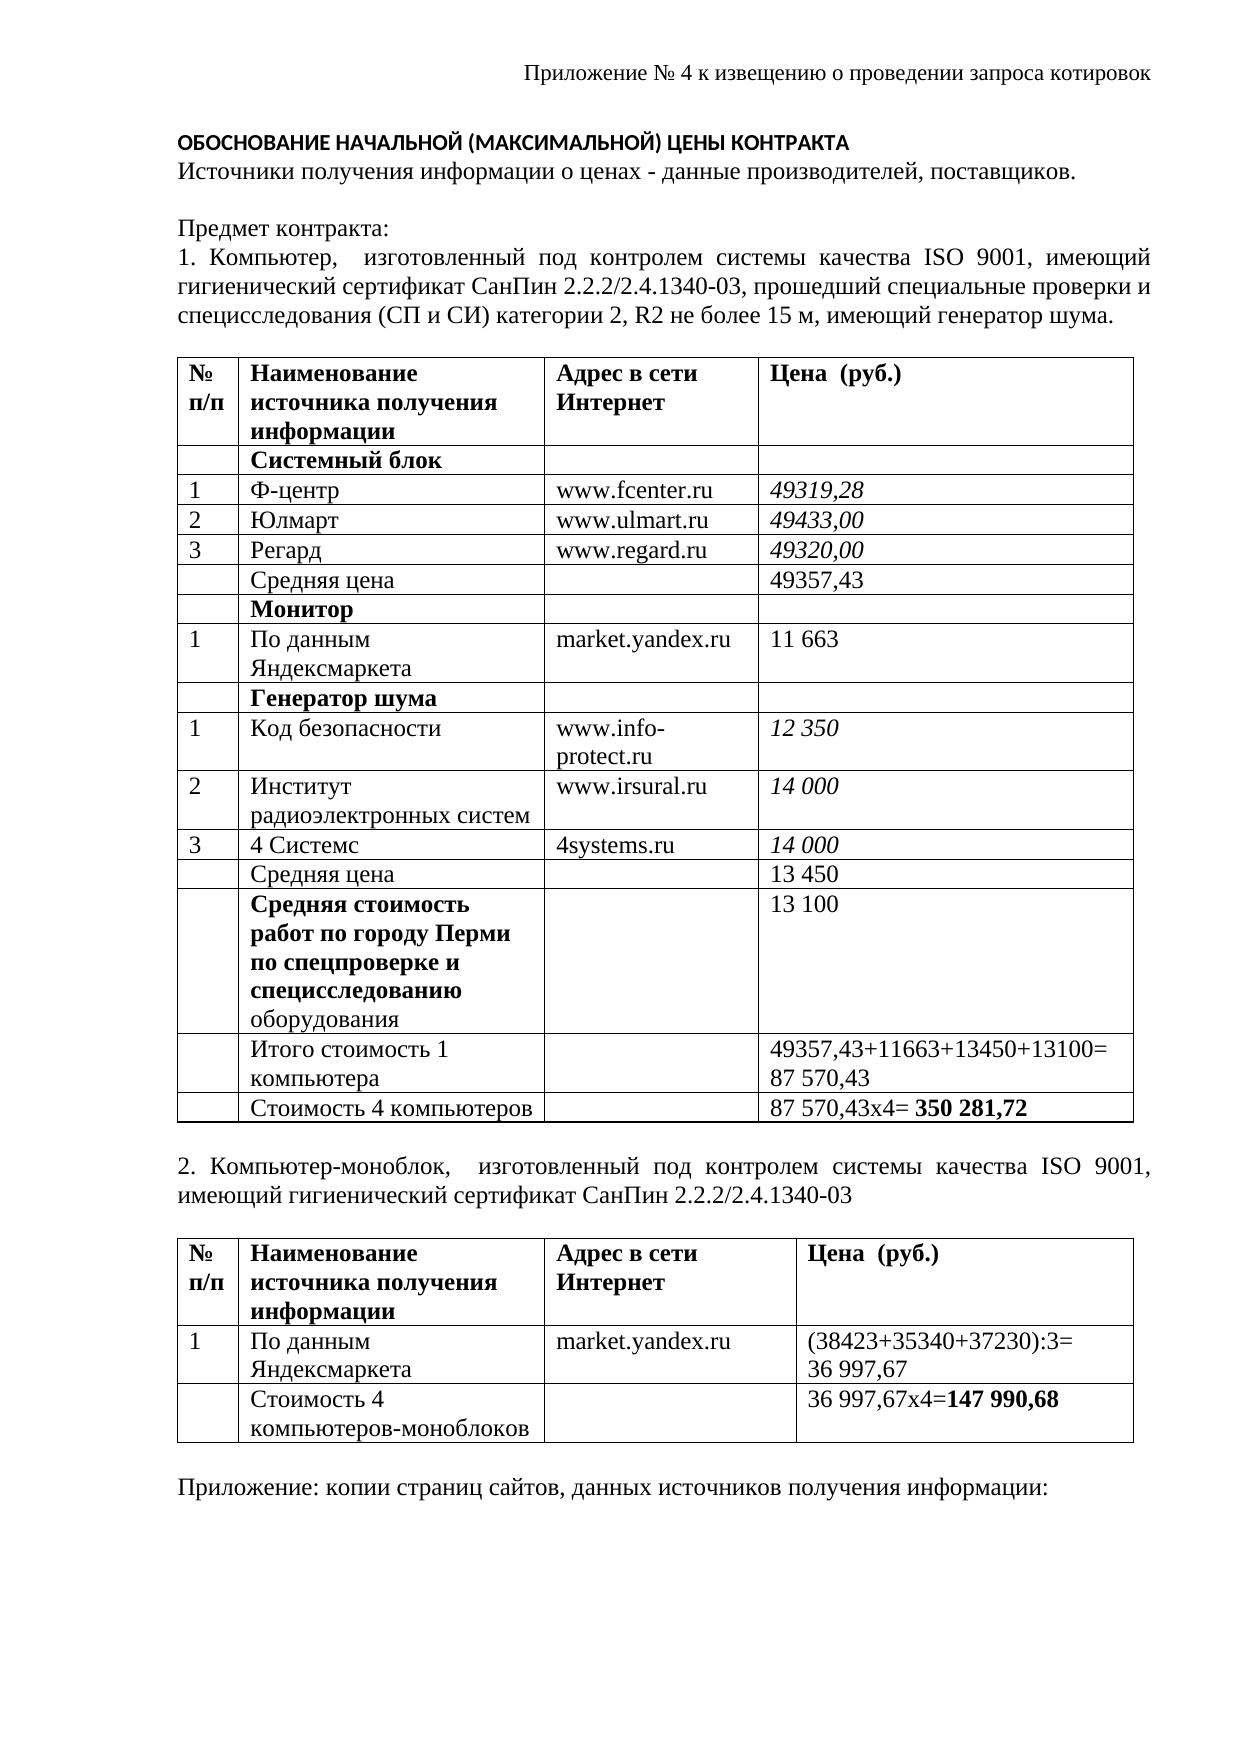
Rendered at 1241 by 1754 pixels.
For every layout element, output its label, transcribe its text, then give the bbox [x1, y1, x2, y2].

table_cell market.yandex.ru [545, 624, 758, 682]
table_cell [545, 565, 758, 593]
table_header Цена (руб.) [797, 1239, 1133, 1325]
table_cell www.irsural.ru [545, 771, 758, 829]
table_cell Средняя цена [239, 565, 544, 593]
text Приложение № 4 к извещению о проведении запроса котировок [177, 59, 1152, 86]
table_cell Средняя цена [239, 860, 544, 888]
table_cell Монитор [239, 595, 544, 623]
table_cell 12 350 [759, 713, 1133, 770]
table_cell [545, 683, 758, 712]
table_cell [178, 683, 238, 712]
table_header Наименование источника получения информации [239, 358, 544, 444]
table_cell [759, 683, 1133, 712]
table_cell 4 Системс [239, 830, 544, 858]
text ОБОСНОВАНИЕ НАЧАЛЬНОЙ (МАКСИМАЛЬНОЙ) ЦЕНЫ КОНТРАКТА [177, 128, 1152, 156]
table_header № п/п [178, 1239, 238, 1325]
table_cell [759, 446, 1133, 474]
table_header Адрес в сети Интернет [545, 358, 758, 444]
table_cell market.yandex.ru [545, 1326, 796, 1383]
table_cell [178, 1034, 238, 1092]
table_cell www.info-protect.ru [545, 713, 758, 770]
table_cell [545, 446, 758, 474]
table_cell 4systems.ru [545, 830, 758, 858]
table_cell По данным Яндексмаркета [239, 1326, 544, 1383]
table_header Адрес в сети Интернет [545, 1239, 796, 1325]
table_cell 2 [178, 771, 238, 829]
table_cell Код безопасности [239, 713, 544, 770]
text 2. Компьютер-моноблок, изготовленный под контролем системы качества ISO 9001, имеющий гигиенический сертификат СанПин 2.2.2/2.4.1340-03 [177, 1151, 1152, 1209]
table_header Цена (руб.) [759, 358, 1133, 444]
table_cell [178, 1093, 238, 1121]
table_cell [545, 595, 758, 623]
table_cell 3 [178, 830, 238, 858]
table_cell 13 450 [759, 860, 1133, 888]
table_cell [545, 1384, 796, 1442]
table_cell [545, 889, 758, 1033]
table_cell 49357,43 [759, 565, 1133, 593]
table_cell [178, 565, 238, 593]
table_header № п/п [178, 358, 238, 444]
table_cell Юлмарт [239, 505, 544, 534]
table_cell [178, 1384, 238, 1442]
table_cell www.ulmart.ru [545, 505, 758, 534]
table_cell www.regard.ru [545, 535, 758, 564]
table_cell 2 [178, 505, 238, 534]
table_cell 1 [178, 1326, 238, 1383]
text 1. Компьютер, изготовленный под контролем системы качества ISO 9001, имеющий гигиенический сертификат СанПин 2.2.2/2.4.1340-03, прошедший специальные проверки и специсследования (СП и СИ) категории 2, R2 не более , имеющий генератор шума. [177, 242, 1152, 328]
text Предмет контракта: [177, 213, 1152, 242]
table_cell 1 [178, 713, 238, 770]
text Источники получения информации о ценах - данные производителей, поставщиков. [177, 156, 1152, 185]
table_cell Стоимость 4 компьютеров-моноблоков [239, 1384, 544, 1442]
table_cell [178, 889, 238, 1033]
table_cell По данным Яндексмаркета [239, 624, 544, 682]
table_cell [178, 595, 238, 623]
table_cell 87 570,43х4= 350 281,72 [759, 1093, 1133, 1121]
table_cell 14 000 [759, 771, 1133, 829]
table_cell 49319,28 [759, 475, 1133, 504]
table_cell Системный блок [239, 446, 544, 474]
table_cell Средняя стоимость работ по городу Перми по спецпроверке и специсследованию оборудования [239, 889, 544, 1033]
table_cell (38423+35340+37230):3= 36 997,67 [797, 1326, 1133, 1383]
table_cell www.fcenter.ru [545, 475, 758, 504]
table_cell [759, 595, 1133, 623]
table_cell Институт радиоэлектронных систем [239, 771, 544, 829]
table_cell [545, 860, 758, 888]
table_cell Регард [239, 535, 544, 564]
table_cell 1 [178, 475, 238, 504]
table_cell Генератор шума [239, 683, 544, 712]
table_cell [178, 860, 238, 888]
table_cell 49433,00 [759, 505, 1133, 534]
table_cell Итого стоимость 1 компьютера [239, 1034, 544, 1092]
table_cell 3 [178, 535, 238, 564]
table_cell 13 100 [759, 889, 1133, 1033]
table_cell 49357,43+11663+13450+13100= 87 570,43 [759, 1034, 1133, 1092]
table_cell 11 663 [759, 624, 1133, 682]
table_cell Стоимость 4 компьютеров [239, 1093, 544, 1121]
table_cell [545, 1093, 758, 1121]
table_cell 1 [178, 624, 238, 682]
table_cell [545, 1034, 758, 1092]
table_cell Ф-центр [239, 475, 544, 504]
table_cell 36 997,67х4=147 990,68 [797, 1384, 1133, 1442]
text Приложение: копии страниц сайтов, данных источников получения информации: [177, 1472, 1152, 1500]
table_cell 14 000 [759, 830, 1133, 858]
table_cell 49320,00 [759, 535, 1133, 564]
table_cell [178, 446, 238, 474]
table_header Наименование источника получения информации [239, 1239, 544, 1325]
